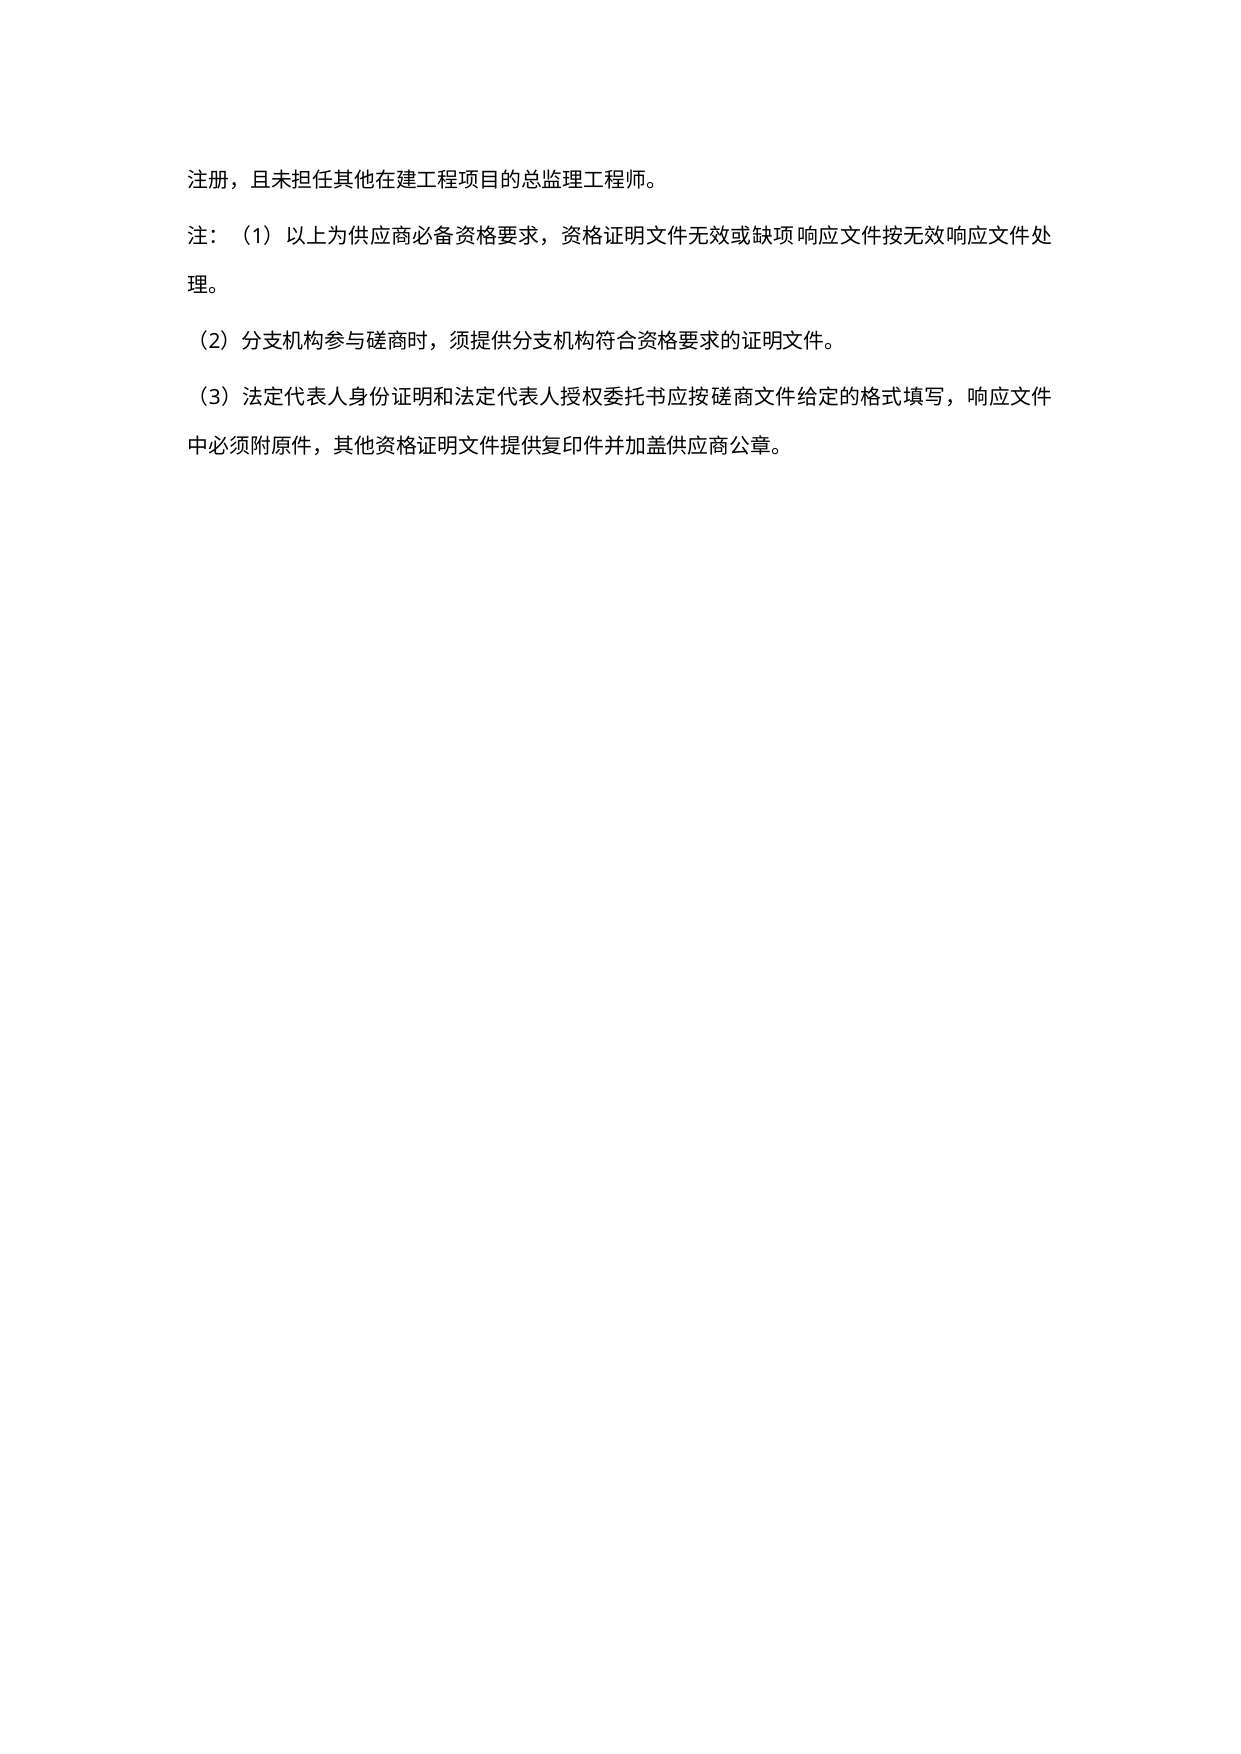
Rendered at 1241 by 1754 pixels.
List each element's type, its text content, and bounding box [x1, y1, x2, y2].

text 注：（1）以上为供应商必备资格要求，资格证明文件无效或缺项响应文件按无效响应文件处理。 [187, 218, 1053, 299]
text （3）法定代表人身份证明和法定代表人授权委托书应按磋商文件给定的格式填写，响应文件中必须附原件，其他资格证明文件提供复印件并加盖供应商公章。 [187, 379, 1053, 461]
text （2）分支机构参与磋商时，须提供分支机构符合资格要求的证明文件。 [187, 323, 1053, 356]
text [187, 162, 1053, 194]
